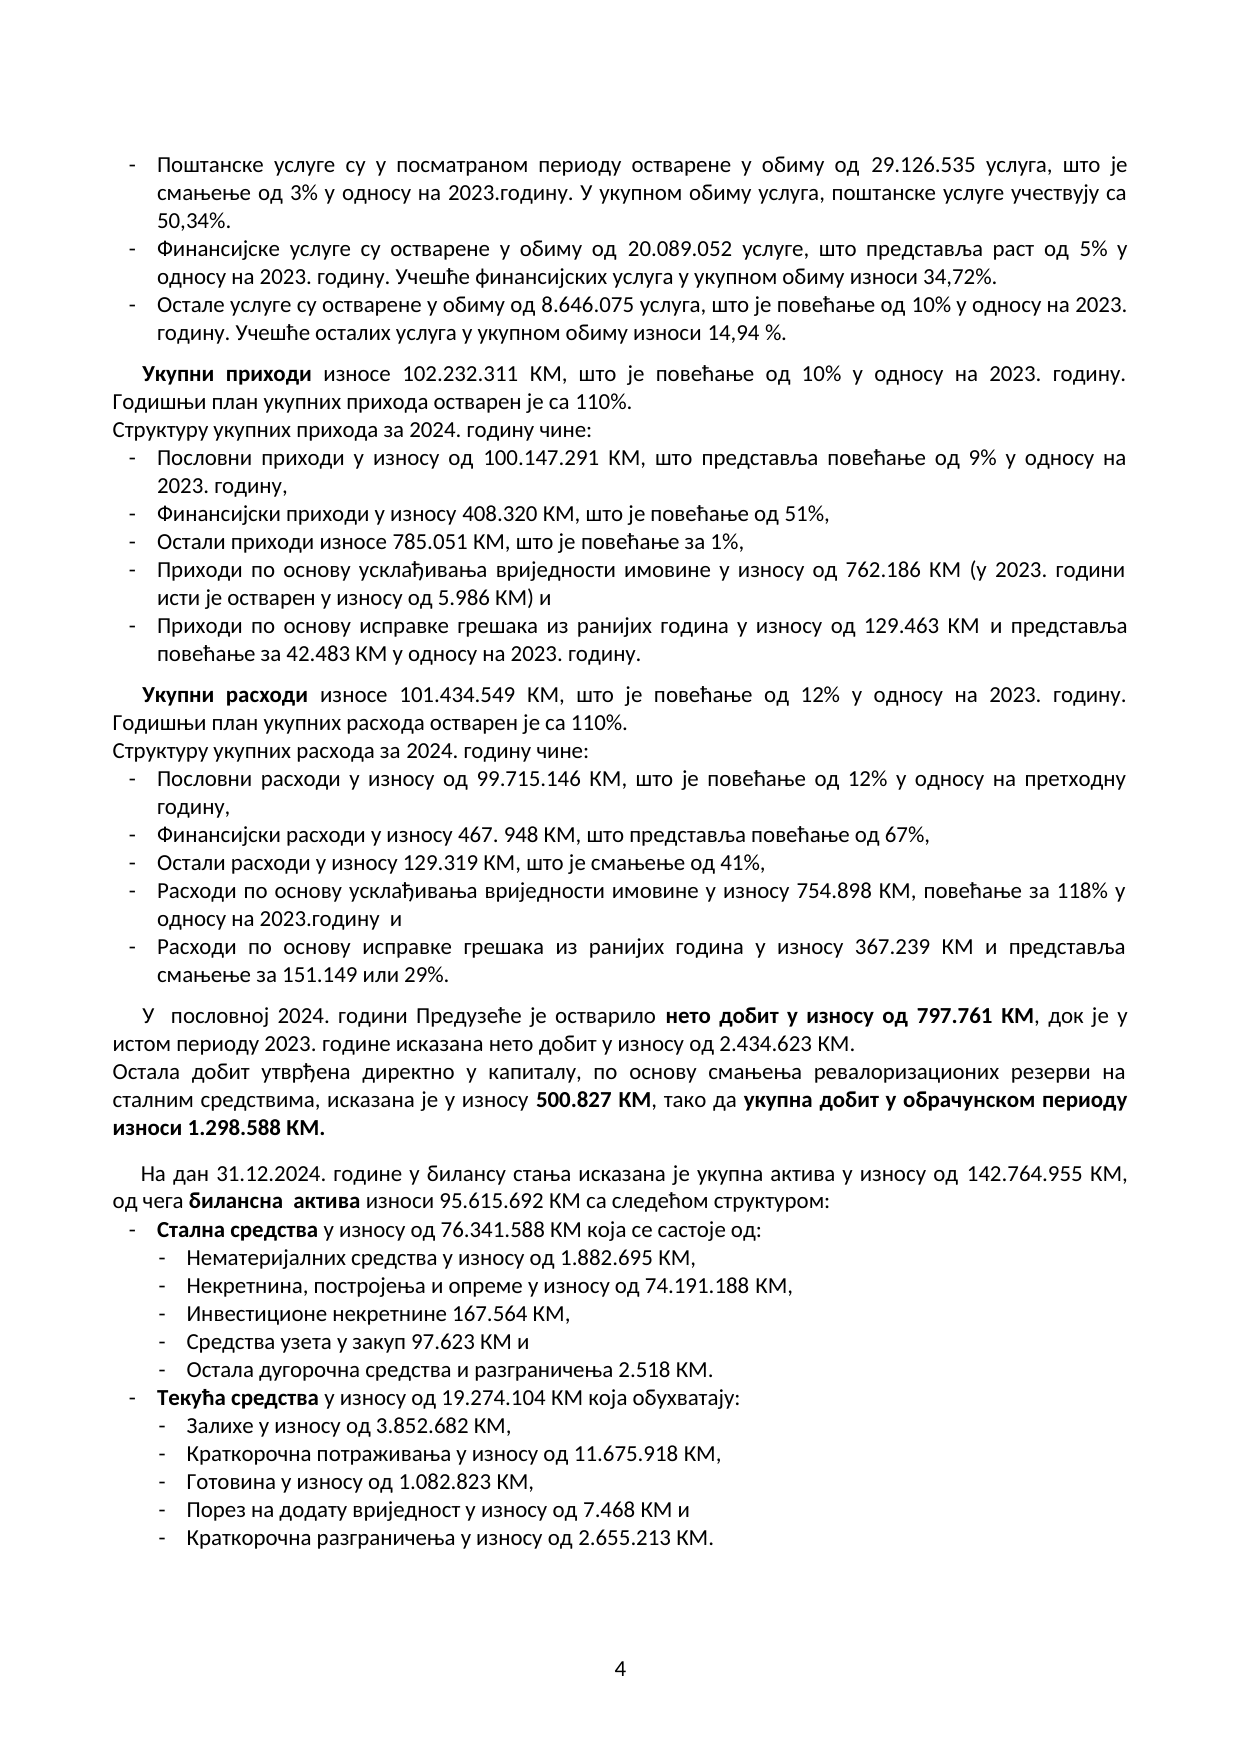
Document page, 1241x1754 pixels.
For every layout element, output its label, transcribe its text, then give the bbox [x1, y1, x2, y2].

text У пословној 2024. години Предузеће је остварило нето добит у износу од 797.761 КМ, док је у истом периоду 2023. године исказанa нето добит у износу од 2.434.623 КМ. [112, 1001, 1128, 1057]
list Порез на додату вриједност у износу од 7.468 КМ и [158, 1495, 1128, 1523]
list Средства узета у закуп 97.623 КМ и [158, 1327, 1128, 1355]
list Готовина у износу од 1.082.823 КМ, [158, 1467, 1128, 1495]
list Финансијски расходи у износу 467. 948 КМ, што представља повећање од 67%, [129, 820, 1128, 848]
list Финансијски приходи у износу 408.320 КМ, што је повећање од 51%, [129, 499, 1128, 527]
list Залихе у износу од 3.852.682 КМ, [158, 1411, 1128, 1439]
text Укупни приходи износе 102.232.311 КМ, што је повећање од 10% у односу на 2023. годину. Годишњи план укупних прихода остварен је са 110%. [112, 359, 1128, 415]
list Остала дугорочна средства и разграничења 2.518 КМ. [158, 1355, 1128, 1383]
list Некретнина, постројења и опреме у износу од 74.191.188 КМ, [158, 1271, 1128, 1299]
list Финансијске услуге су остварене у обиму од 20.089.052 услуге, што представља раст од 5% у односу на 2023. годину. Учешће финансијских услуга у укупном обиму износи 34,72%. [129, 234, 1128, 290]
list Расходи по основу исправке грешака из ранијих година у износу 367.239 КМ и представља смањење за 151.149 или 29%. [129, 932, 1128, 988]
list Приходи по основу усклађивања вриједности имовине у износу од 762.186 КМ (у 2023. години исти је остварен у износу од 5.986 КМ) и [129, 555, 1128, 611]
text Остала добит утврђена директно у капиталу, по основу смањења ревалоризационих резерви на сталним средствима, исказана је у износу 500.827 КМ, тако да укупна добит у обрачунском периоду износи 1.298.588 КМ. [112, 1057, 1128, 1141]
list Расходи по основу усклађивања вриједности имовине у износу 754.898 КМ, повећање за 118% у односу на 2023.годину и [129, 876, 1128, 932]
list Нематеријалних средства у износу од 1.882.695 КМ, [158, 1243, 1128, 1271]
list Стална средства у износу од 76.341.588 КМ која се састоје од: [129, 1215, 1128, 1243]
list Остале услуге су остварене у обиму од 8.646.075 услуга, што је повећање од 10% у односу на 2023. годину. Учешће осталих услуга у укупном обиму износи 14,94 %. [129, 290, 1128, 346]
list Приходи по основу исправке грешака из ранијих година у износу од 129.463 КМ и представља повећање за 42.483 КМ у односу на 2023. годину. [129, 611, 1128, 667]
list Краткорочна потраживања у износу од 11.675.918 КМ, [158, 1439, 1128, 1467]
list Пословни расходи у износу од 99.715.146 КМ, што је повећање од 12% у односу на претходну годину, [129, 764, 1128, 820]
list Инвестиционе некретнине 167.564 КМ, [158, 1299, 1128, 1327]
list Текућа средства у износу од 19.274.104 КМ која обухватају: [129, 1383, 1128, 1411]
list Поштанске услуге су у посматраном периоду остварене у обиму од 29.126.535 услуга, што је смањење од 3% у односу на 2023.годину. У укупном обиму услуга, поштанске услуге учествују са 50,34%. [129, 150, 1128, 234]
text Структуру укупних прихода за 2024. годину чине: [112, 415, 1128, 443]
list Остали приходи износе 785.051 КМ, што је повећање за 1%, [129, 527, 1128, 555]
list Пословни приходи у износу од 100.147.291 КМ, што представља повећање од 9% у односу на 2023. годину, [129, 443, 1128, 499]
text На дан 31.12.2024. године у билансу стања исказана је укупна актива у износу од 142.764.955 КМ, од чега билансна актива износи 95.615.692 КМ са следећом структуром: [112, 1159, 1128, 1215]
list Остали расходи у износу 129.319 КМ, што је смањење од 41%, [129, 848, 1128, 876]
text Структуру укупних расхода за 2024. годину чине: [112, 736, 1128, 764]
text Укупни расходи износе 101.434.549 КМ, што је повећање од 12% у односу на 2023. годину. Годишњи план укупних расхода остварен је са 110%. [112, 680, 1128, 736]
list Краткорочна разграничења у износу од 2.655.213 КМ. [158, 1523, 1128, 1551]
